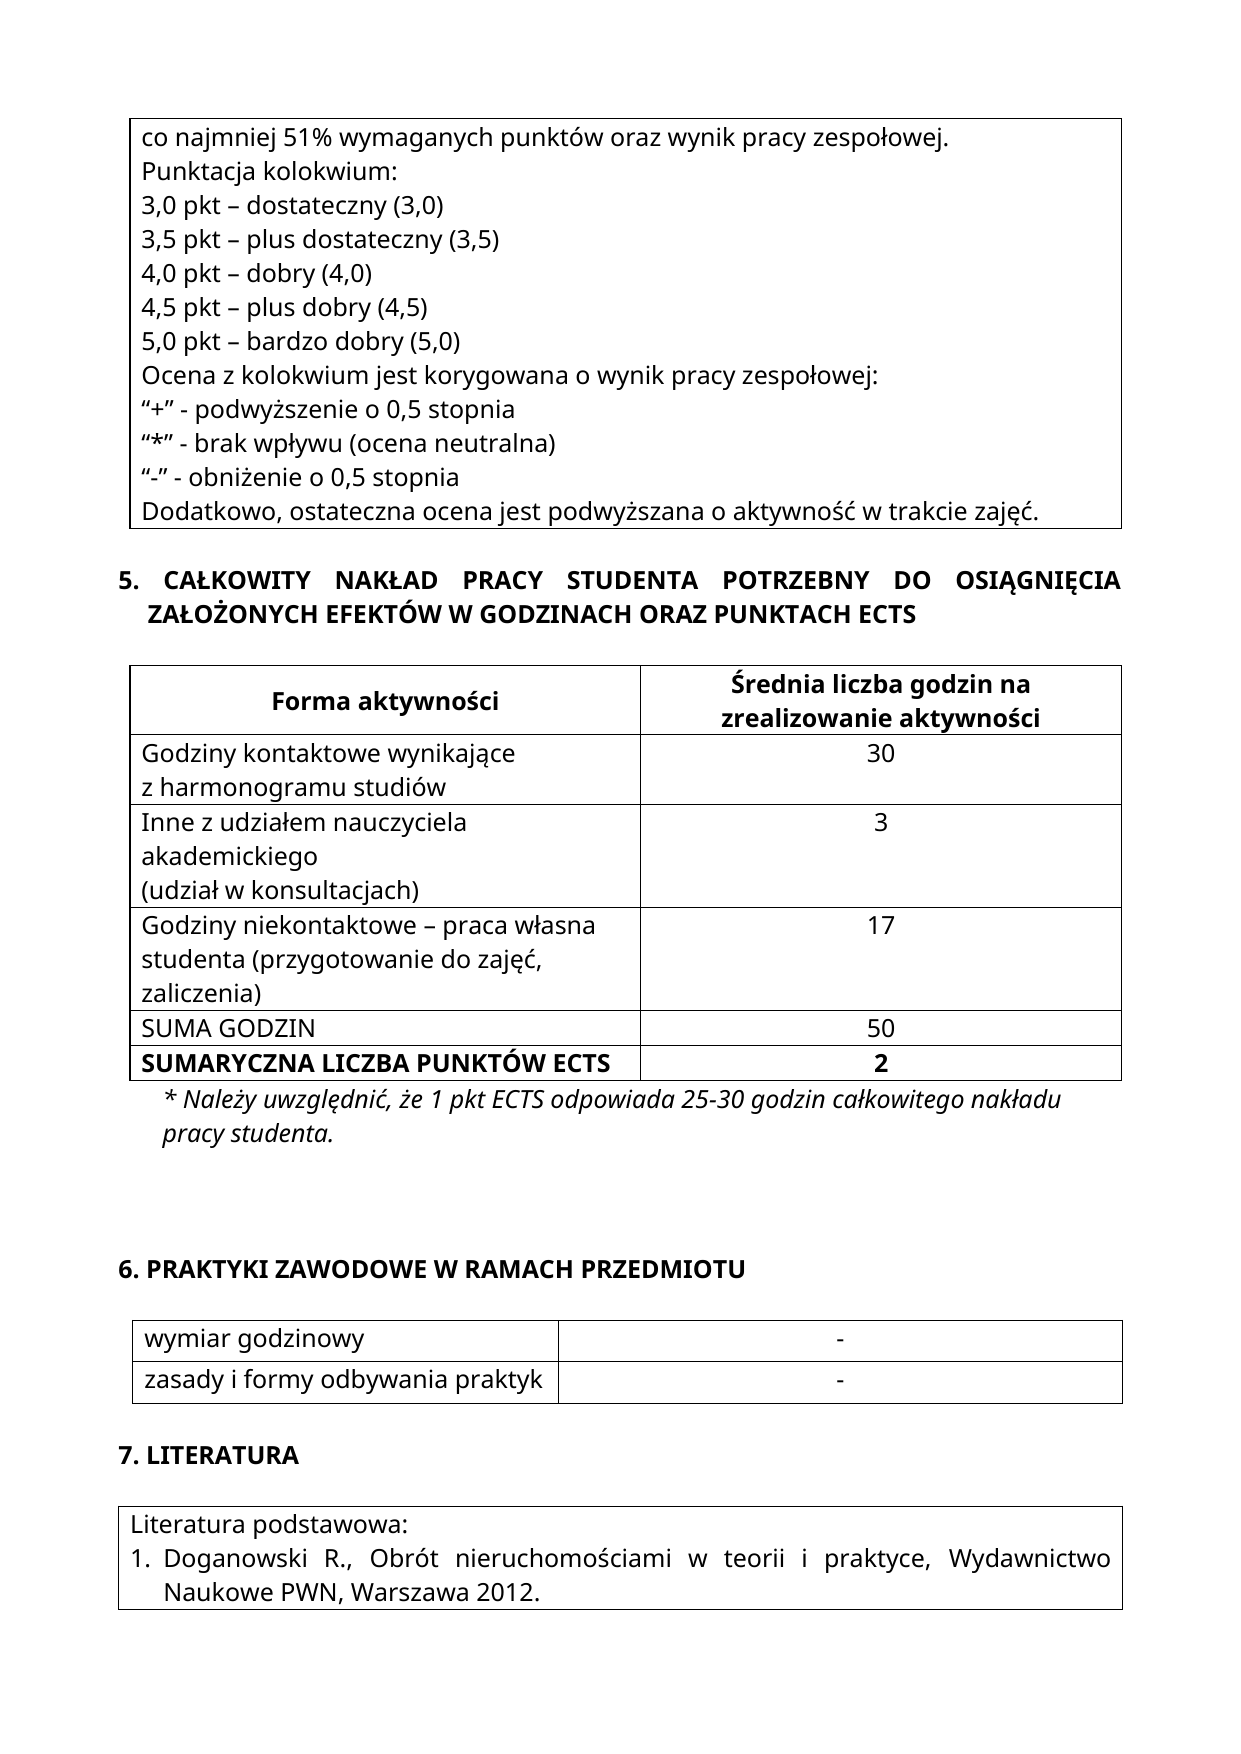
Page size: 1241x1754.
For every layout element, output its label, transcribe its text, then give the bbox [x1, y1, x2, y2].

text 6. PRAKTYKI ZAWODOWE W RAMACH PRZEDMIOTU [118, 1252, 1122, 1286]
table_cell SUMA GODZIN [131, 1011, 640, 1045]
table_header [119, 1507, 1122, 1609]
text * Należy uwzględnić, że 1 pkt ECTS odpowiada 25-30 godzin całkowitego nakładu pracy studenta. [162, 1081, 1122, 1149]
table_cell Inne z udziałem nauczyciela akademickiego (udział w konsultacjach) [131, 805, 640, 907]
table_cell zasady i formy odbywania praktyk [133, 1362, 558, 1402]
table_cell SUMARYCZNA LICZBA PUNKTÓW ECTS [131, 1046, 640, 1080]
table_cell Godziny kontaktowe wynikające z harmonogramu studiów [131, 735, 640, 803]
table_cell 17 [641, 908, 1121, 1010]
table_cell 3 [641, 805, 1121, 907]
table_header wymiar godzinowy [133, 1321, 558, 1361]
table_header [131, 119, 1121, 528]
table_cell - [559, 1362, 1122, 1402]
table_cell 50 [641, 1011, 1121, 1045]
table_cell 30 [641, 735, 1121, 803]
text 5. CAŁKOWITY NAKŁAD PRACY STUDENTA POTRZEBNY DO OSIĄGNIĘCIA ZAŁOŻONYCH EFEKTÓW W GODZINACH ORAZ PUNKTACH ECTS [118, 563, 1122, 631]
table_header Średnia liczba godzin na zrealizowanie aktywności [641, 666, 1121, 734]
table_cell 2 [641, 1046, 1121, 1080]
text 7. LITERATURA [118, 1437, 1122, 1472]
table_header Forma aktywności [131, 666, 640, 734]
table_header - [559, 1321, 1122, 1361]
table_cell Godziny niekontaktowe – praca własna studenta (przygotowanie do zajęć, zaliczenia) [131, 908, 640, 1010]
